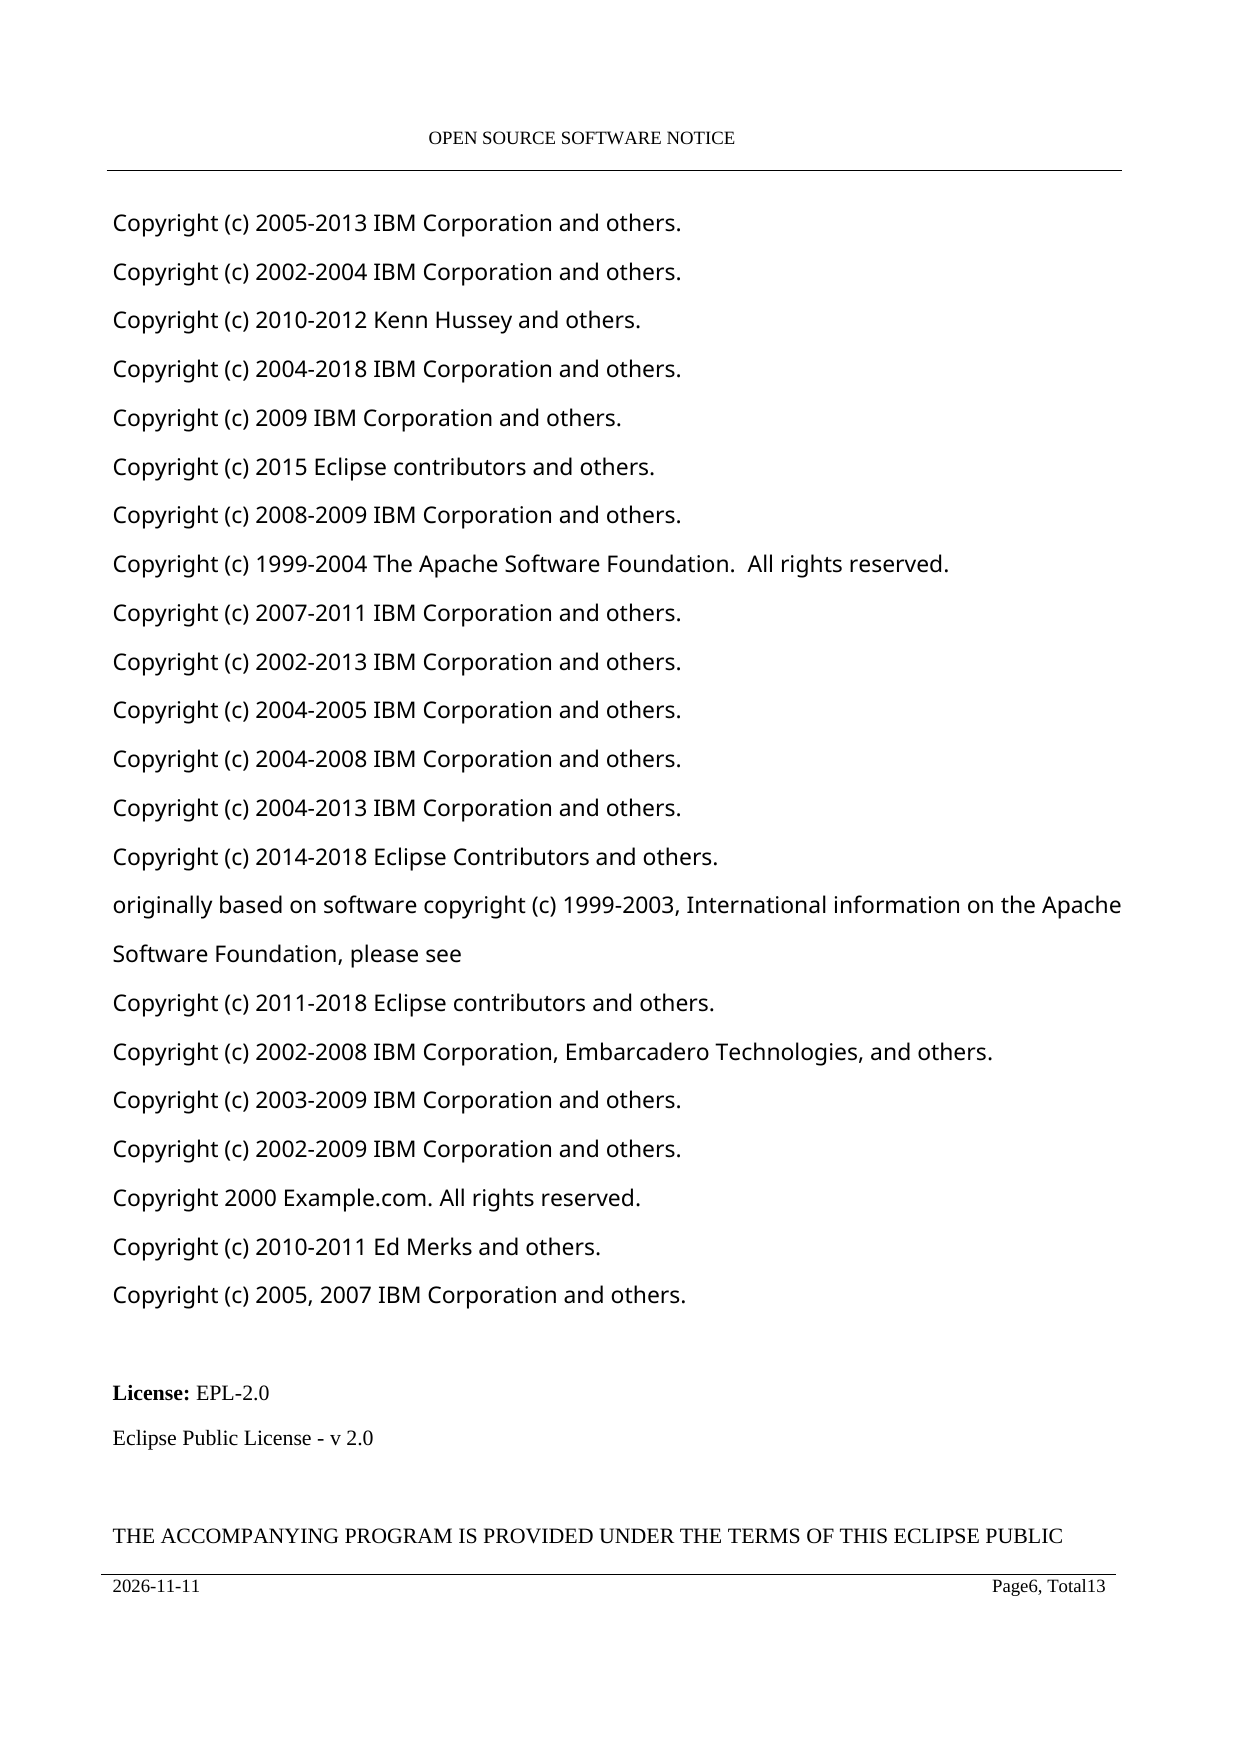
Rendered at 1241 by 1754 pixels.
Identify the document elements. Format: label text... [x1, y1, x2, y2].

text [112, 206, 1128, 1360]
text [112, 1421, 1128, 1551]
text License: EPL-2.0 [112, 1376, 1128, 1409]
